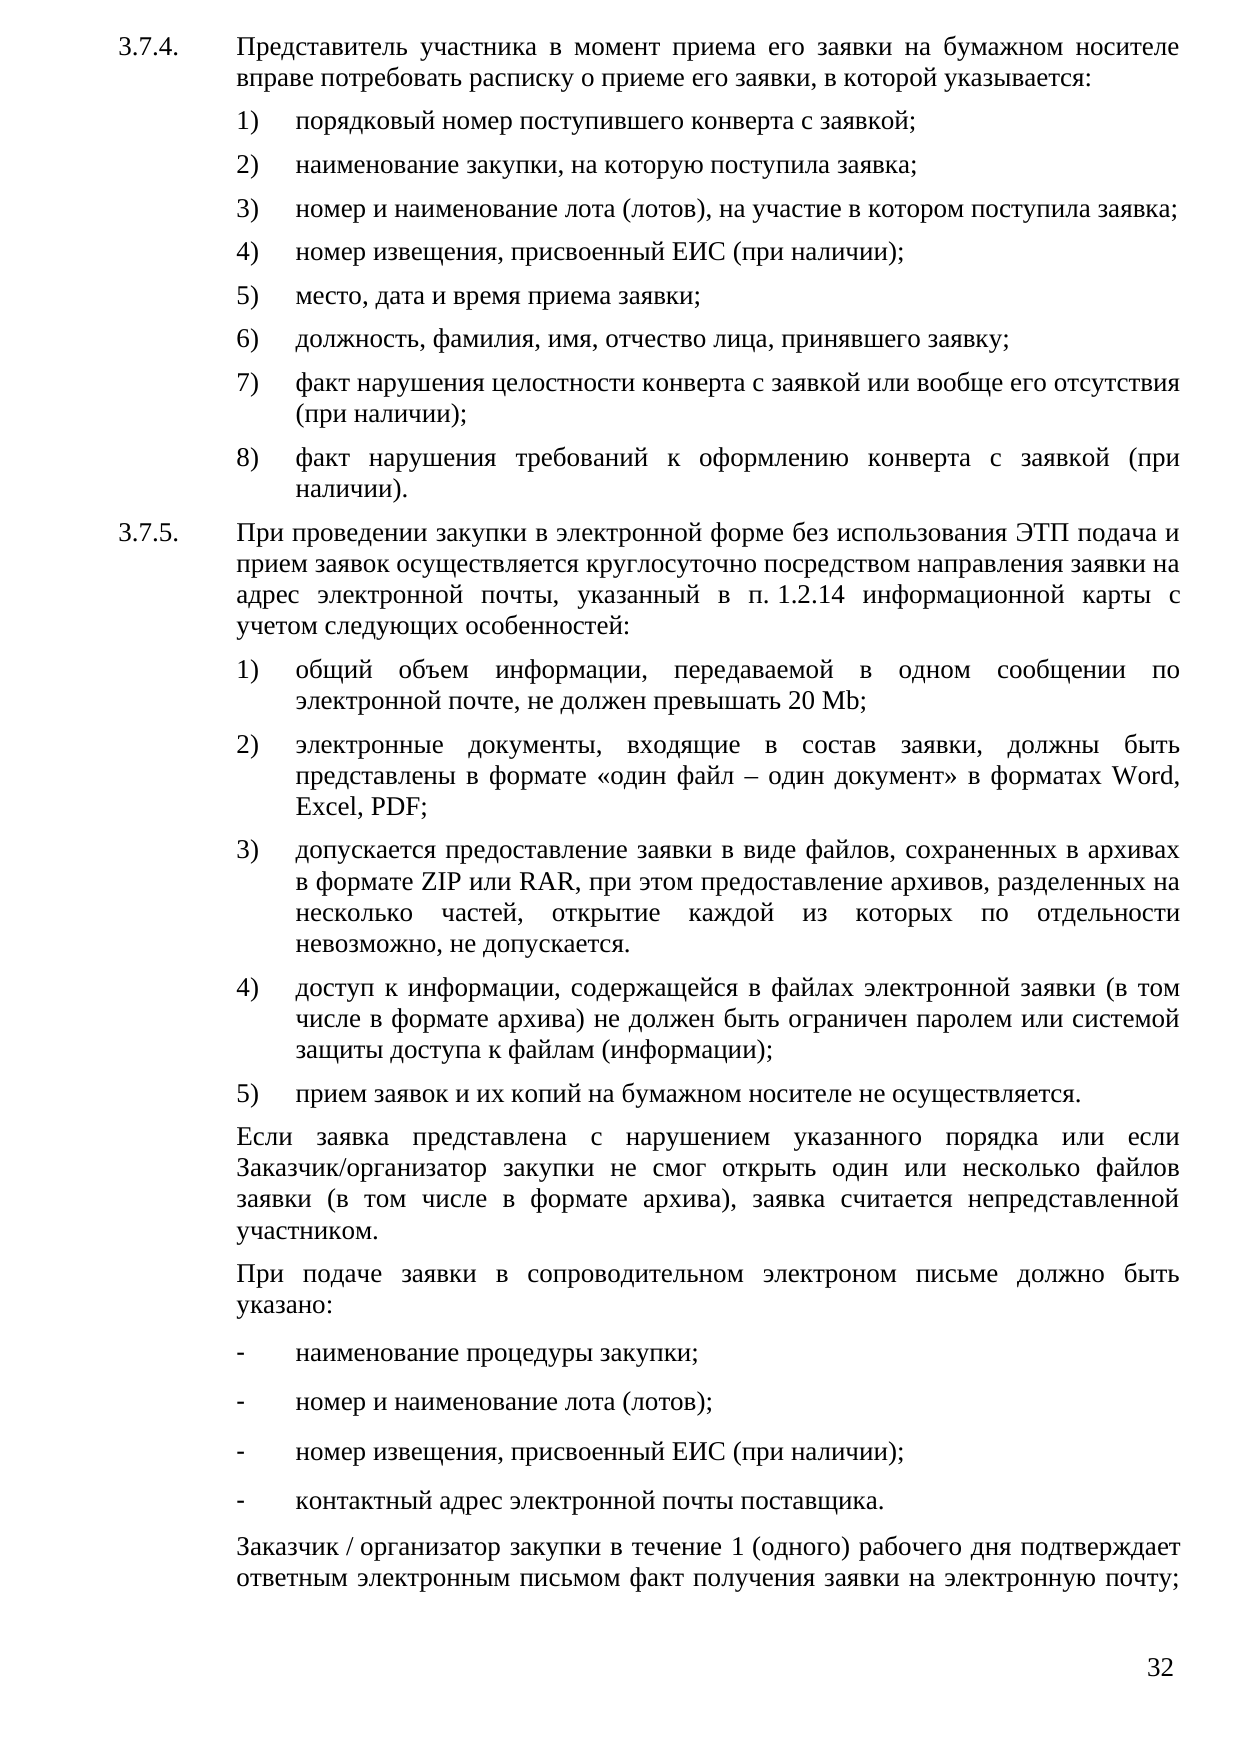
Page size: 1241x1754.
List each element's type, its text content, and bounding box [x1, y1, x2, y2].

text прием заявок и их копий на бумажном носителе не осуществляется. [236, 1077, 1181, 1108]
text порядковый номер поступившего конверта с заявкой; [236, 104, 1181, 136]
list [236, 1530, 1181, 1592]
text Представитель участника в момент приема его заявки на бумажном носителе вправе потребовать расписку о приеме его заявки, в которой указывается: [118, 29, 1181, 92]
list номер и наименование лота (лотов); [236, 1382, 1181, 1418]
text факт нарушения требований к оформлению конверта с заявкой (при наличии). [236, 441, 1181, 503]
text место, дата и время приема заявки; [236, 279, 1181, 310]
text доступ к информации, содержащейся в файлах электронной заявки (в том числе в формате архива) не должен быть ограничен паролем или системой защиты доступа к файлам (информации); [236, 971, 1181, 1064]
text При проведении закупки в электронной форме без использования ЭТП подача и прием заявок осуществляется круглосуточно посредством направления заявки на адрес электронной почты, указанный в п. 1.2.14 информационной карты с учетом следующих особенностей: [118, 516, 1181, 640]
text должность, фамилия, имя, отчество лица, принявшего заявку; [236, 323, 1181, 354]
list контактный адрес электронной почты поставщика. [236, 1480, 1181, 1517]
text факт нарушения целостности конверта с заявкой или вообще его отсутствия (при наличии); [236, 366, 1181, 428]
list Если заявка представлена с нарушением указанного порядка или если Заказчик/организатор закупки не смог открыть один или несколько файлов заявки (в том числе в формате архива), заявка считается непредставленной участником. [236, 1120, 1181, 1245]
text допускается предоставление заявки в виде файлов, сохраненных в архивах в формате ZIP или RAR, при этом предоставление архивов, разделенных на несколько частей, открытие каждой из которых по отдельности невозможно, не допускается. [236, 834, 1181, 958]
list наименование процедуры закупки; [236, 1332, 1181, 1369]
text наименование закупки, на которую поступила заявка; [236, 148, 1181, 179]
text номер извещения, присвоенный ЕИС (при наличии); [236, 235, 1181, 266]
text электронные документы, входящие в состав заявки, должны быть представлены в формате «один файл – один документ» в форматах Word, Excel, PDF; [236, 728, 1181, 821]
list При подаче заявки в сопроводительном электроном письме должно быть указано: [236, 1257, 1181, 1320]
text общий объем информации, передаваемой в одном сообщении по электронной почте, не должен превышать 20 Mb; [236, 653, 1181, 715]
text номер и наименование лота (лотов), на участие в котором поступила заявка; [236, 192, 1181, 223]
list номер извещения, присвоенный ЕИС (при наличии); [236, 1431, 1181, 1468]
